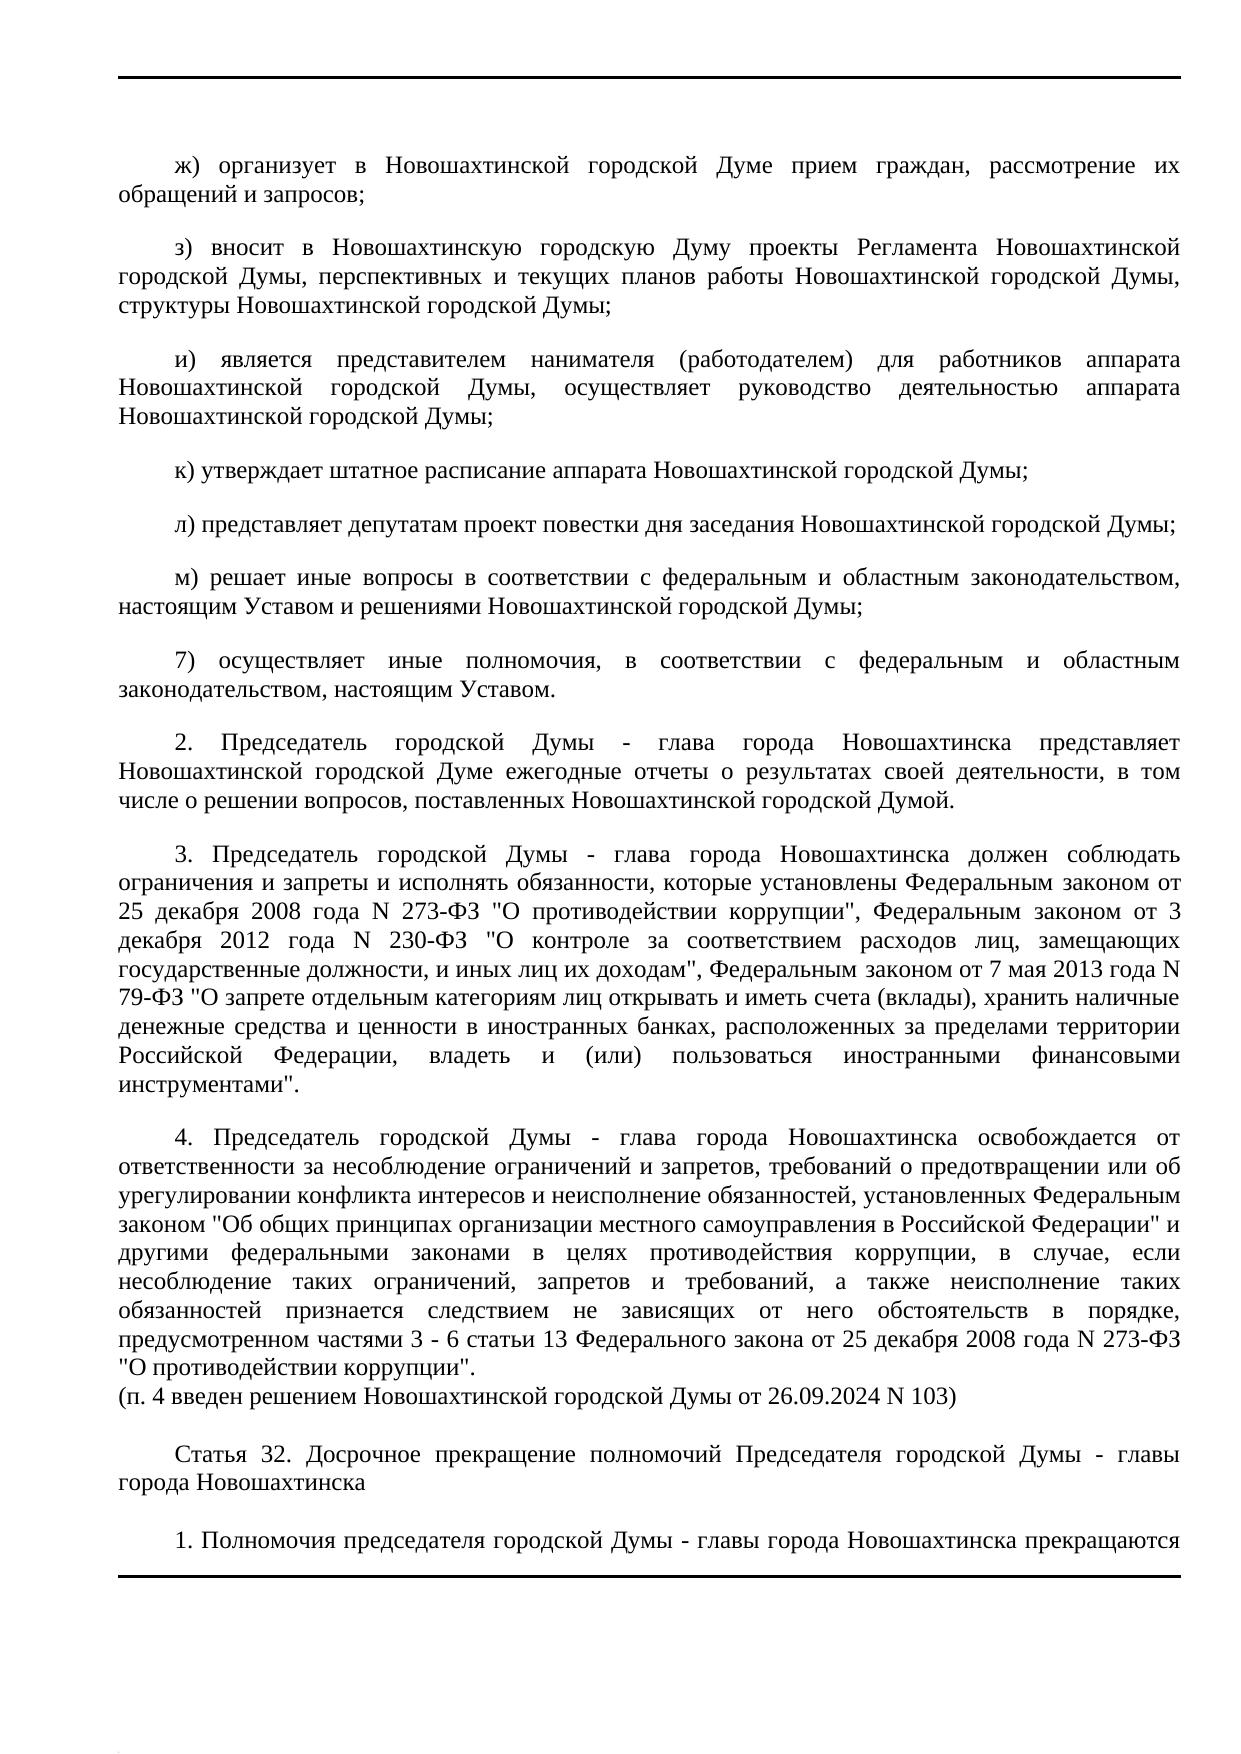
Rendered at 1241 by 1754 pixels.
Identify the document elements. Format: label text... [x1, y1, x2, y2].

text к) утверждает штатное расписание аппарата Новошахтинской городской Думы; [118, 455, 1181, 484]
text 2. Председатель городской Думы - глава города Новошахтинска представляет Новошахтинской городской Думе ежегодные отчеты о результатах своей деятельности, в том числе о решении вопросов, поставленных Новошахтинской городской Думой. [118, 727, 1181, 814]
text м) решает иные вопросы в соответствии с федеральным и областным законодательством, настоящим Уставом и решениями Новошахтинской городской Думы; [118, 562, 1181, 620]
text ж) организует в Новошахтинской городской Думе прием граждан, рассмотрение их обращений и запросов; [118, 150, 1181, 207]
text з) вносит в Новошахтинскую городскую Думу проекты Регламента Новошахтинской городской Думы, перспективных и текущих планов работы Новошахтинской городской Думы, структуры Новошахтинской городской Думы; [118, 232, 1181, 319]
text (п. 4 введен решением Новошахтинской городской Думы от 26.09.2024 N 103) [118, 1381, 1181, 1410]
text и) является представителем нанимателя (работодателем) для работников аппарата Новошахтинской городской Думы, осуществляет руководство деятельностью аппарата Новошахтинской городской Думы; [118, 344, 1181, 430]
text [118, 1525, 1181, 1554]
text 3. Председатель городской Думы - глава города Новошахтинска должен соблюдать ограничения и запреты и исполнять обязанности, которые установлены Федеральным законом от 25 декабря 2008 года N 273-ФЗ "О противодействии коррупции", Федеральным законом от 3 декабря 2012 года N 230-ФЗ "О контроле за соответствием расходов лиц, замещающих государственные должности, и иных лиц их доходам", Федеральным законом от 7 мая 2013 года N 79-ФЗ "О запрете отдельным категориям лиц открывать и иметь счета (вклады), хранить наличные денежные средства и ценности в иностранных банках, расположенных за пределами территории Российской Федерации, владеть и (или) пользоваться иностранными финансовыми инструментами". [118, 839, 1181, 1097]
title Статья 32. Досрочное прекращение полномочий Председателя городской Думы - главы города Новошахтинска [118, 1439, 1181, 1496]
text 7) осуществляет иные полномочия, в соответствии с федеральным и областным законодательством, настоящим Уставом. [118, 645, 1181, 702]
text л) представляет депутатам проект повестки дня заседания Новошахтинской городской Думы; [118, 509, 1181, 537]
text 4. Председатель городской Думы - глава города Новошахтинска освобождается от ответственности за несоблюдение ограничений и запретов, требований о предотвращении или об урегулировании конфликта интересов и неисполнение обязанностей, установленных Федеральным законом "Об общих принципах организации местного самоуправления в Российской Федерации" и другими федеральными законами в целях противодействия коррупции, в случае, если несоблюдение таких ограничений, запретов и требований, а также неисполнение таких обязанностей признается следствием не зависящих от него обстоятельств в порядке, предусмотренном частями 3 - 6 статьи 13 Федерального закона от 25 декабря 2008 года N 273-ФЗ "О противодействии коррупции". [118, 1122, 1181, 1381]
